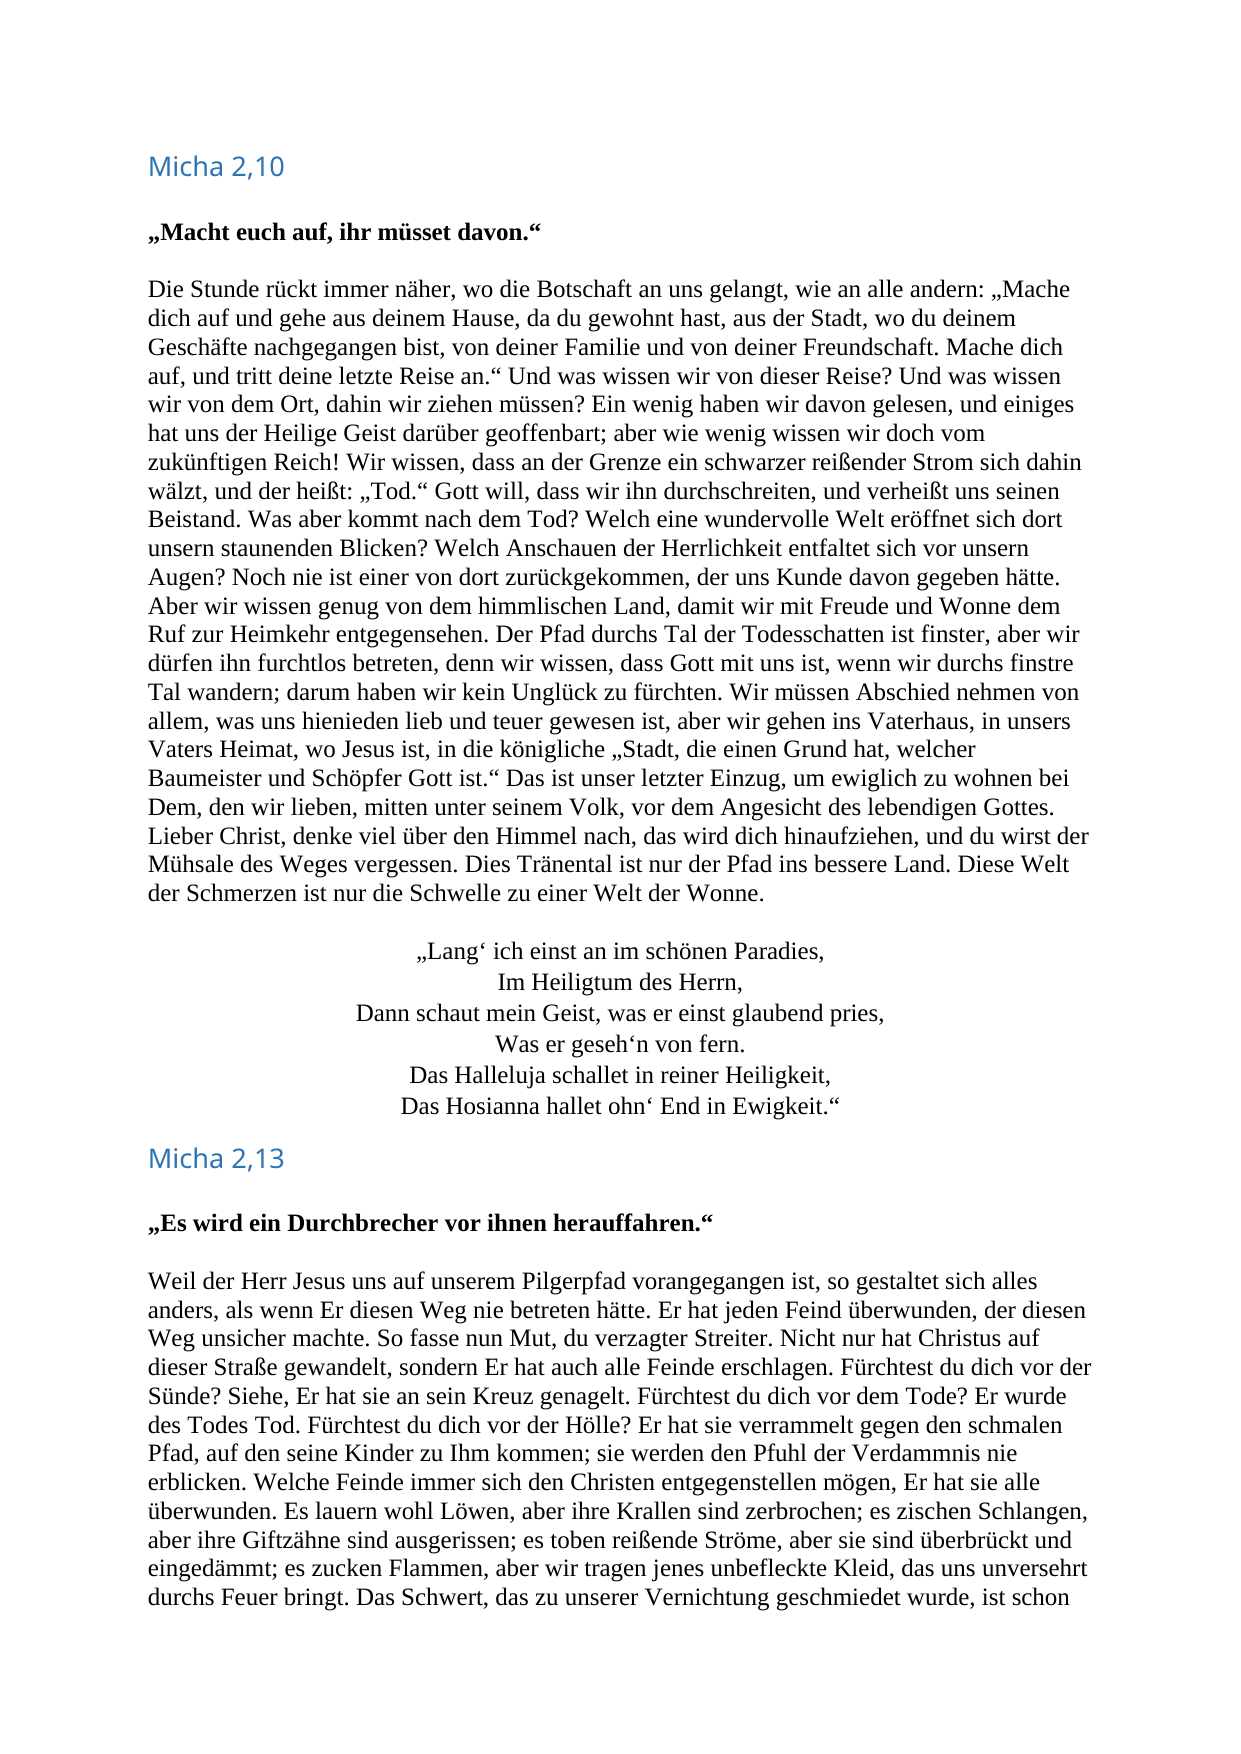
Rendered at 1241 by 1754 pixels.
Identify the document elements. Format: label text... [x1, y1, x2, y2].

subtitle Micha 2,10 [148, 148, 1093, 184]
text „Macht euch auf, ihr müsset davon.“ [148, 217, 1093, 245]
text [148, 1266, 1093, 1611]
text Die Stunde rückt immer näher, wo die Botschaft an uns gelangt, wie an alle andern: „Mache dich auf und gehe aus deinem Hause, da du gewohnt hast, aus der Stadt, wo du deinem Geschäfte nachgegangen bist, von deiner Familie und von deiner Freundschaft. Mache dich auf, und tritt deine letzte Reise an.“ Und was wissen wir von dieser Reise? Und was wissen wir von dem Ort, dahin wir ziehen müssen? Ein wenig haben wir davon gelesen, und einiges hat uns der Heilige Geist darüber geoffenbart; aber wie wenig wissen wir doch vom zukünftigen Reich! Wir wissen, dass an der Grenze ein schwarzer reißender Strom sich dahin wälzt, und der heißt: „Tod.“ Gott will, dass wir ihn durchschreiten, und verheißt uns seinen Beistand. Was aber kommt nach dem Tod? Welch eine wundervolle Welt eröffnet sich dort unsern staunenden Blicken? Welch Anschauen der Herrlichkeit entfaltet sich vor unsern Augen? Noch nie ist einer von dort zurückgekommen, der uns Kunde davon gegeben hätte. Aber wir wissen genug von dem himmlischen Land, damit wir mit Freude und Wonne dem Ruf zur Heimkehr entgegensehen. Der Pfad durchs Tal der Todesschatten ist finster, aber wir dürfen ihn furchtlos betreten, denn wir wissen, dass Gott mit uns ist, wenn wir durchs finstre Tal wandern; darum haben wir kein Unglück zu fürchten. Wir müssen Abschied nehmen von allem, was uns hienieden lieb und teuer gewesen ist, aber wir gehen ins Vaterhaus, in unsers Vaters Heimat, wo Jesus ist, in die königliche „Stadt, die einen Grund hat, welcher Baumeister und Schöpfer Gott ist.“ Das ist unser letzter Einzug, um ewiglich zu wohnen bei Dem, den wir lieben, mitten unter seinem Volk, vor dem Angesicht des lebendigen Gottes. Lieber Christ, denke viel über den Himmel nach, das wird dich hinaufziehen, und du wirst der Mühsale des Weges vergessen. Dies Tränental ist nur der Pfad ins bessere Land. Diese Welt der Schmerzen ist nur die Schwelle zu einer Welt der Wonne. [148, 274, 1093, 907]
subtitle Micha 2,13 [148, 1139, 1093, 1176]
text „Es wird ein Durchbrecher vor ihnen herauffahren.“ [148, 1208, 1093, 1237]
text „Lang‘ ich einst an im schönen Paradies, Im Heiligtum des Herrn, Dann schaut mein Geist, was er einst glaubend pries, Was er geseh‘n von fern. Das Halleluja schallet in reiner Heiligkeit, Das Hosianna hallet ohn‘ End in Ewigkeit.“ [148, 936, 1093, 1120]
